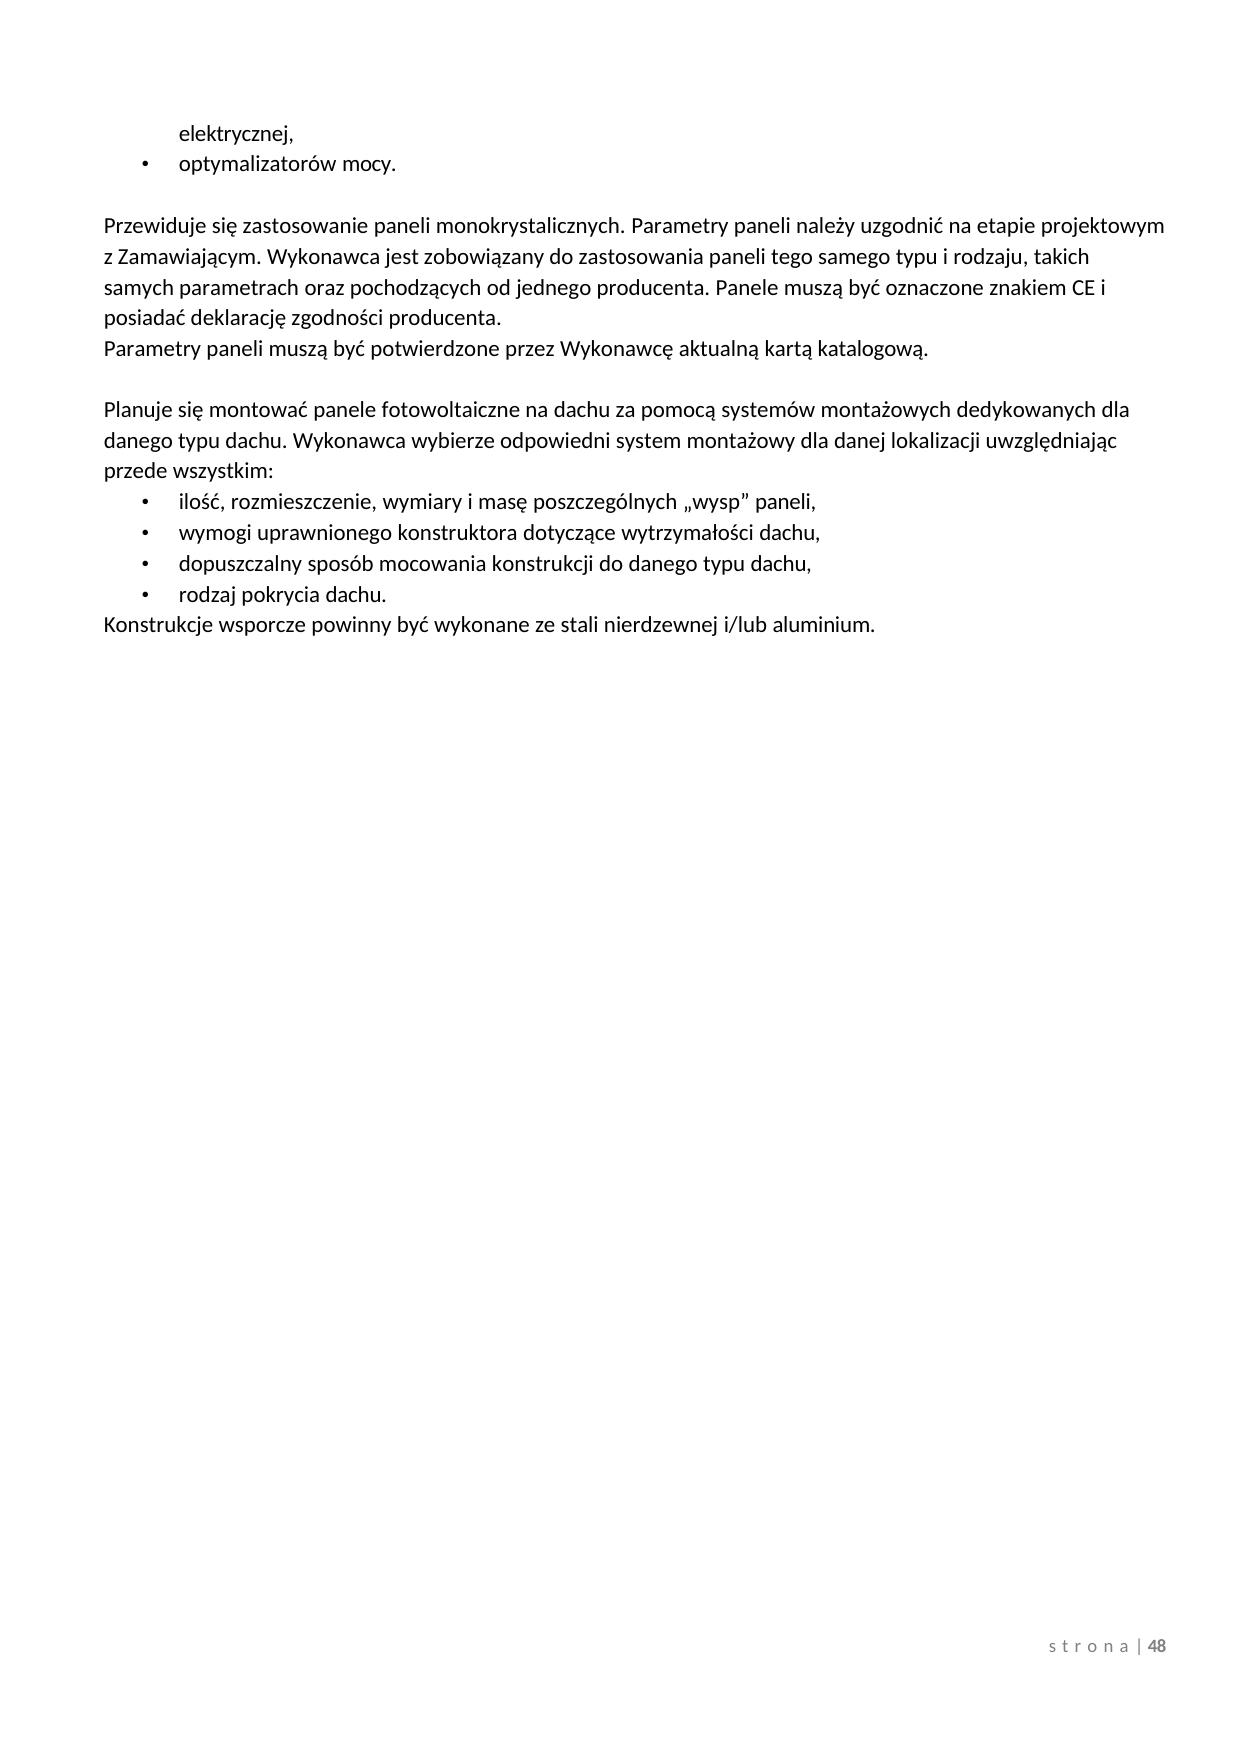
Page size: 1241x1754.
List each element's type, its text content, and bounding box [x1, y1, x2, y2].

text Planuje się montować panele fotowoltaiczne na dachu za pomocą systemów montażowych dedykowanych dla danego typu dachu. Wykonawca wybierze odpowiedni system montażowy dla danej lokalizacji uwzględniając przede wszystkim: [103, 395, 1178, 485]
text Przewiduje się zastosowanie paneli monokrystalicznych. Parametry paneli należy uzgodnić na etapie projektowym z Zamawiającym. Wykonawca jest zobowiązany do zastosowania paneli tego samego typu i rodzaju, takich [103, 211, 1167, 270]
list ilość, rozmieszczenie, wymiary i masę poszczególnych „wysp” paneli, [141, 487, 1178, 515]
list optymalizatorów mocy. [141, 149, 1178, 178]
text Parametry paneli muszą być potwierdzone przez Wykonawcę aktualną kartą katalogową. [103, 334, 1178, 362]
text samych parametrach oraz pochodzących od jednego producenta. Panele muszą być oznaczone znakiem CE i posiadać deklarację zgodności producenta. [103, 273, 1178, 331]
list wymogi uprawnionego konstruktora dotyczące wytrzymałości dachu, [141, 518, 1178, 546]
list rodzaj pokrycia dachu. [141, 580, 1178, 608]
list dopuszczalny sposób mocowania konstrukcji do danego typu dachu, [141, 549, 1178, 577]
text elektrycznej, [178, 119, 1178, 147]
text Konstrukcje wsporcze powinny być wykonane ze stali nierdzewnej i/lub aluminium. [103, 611, 1178, 638]
